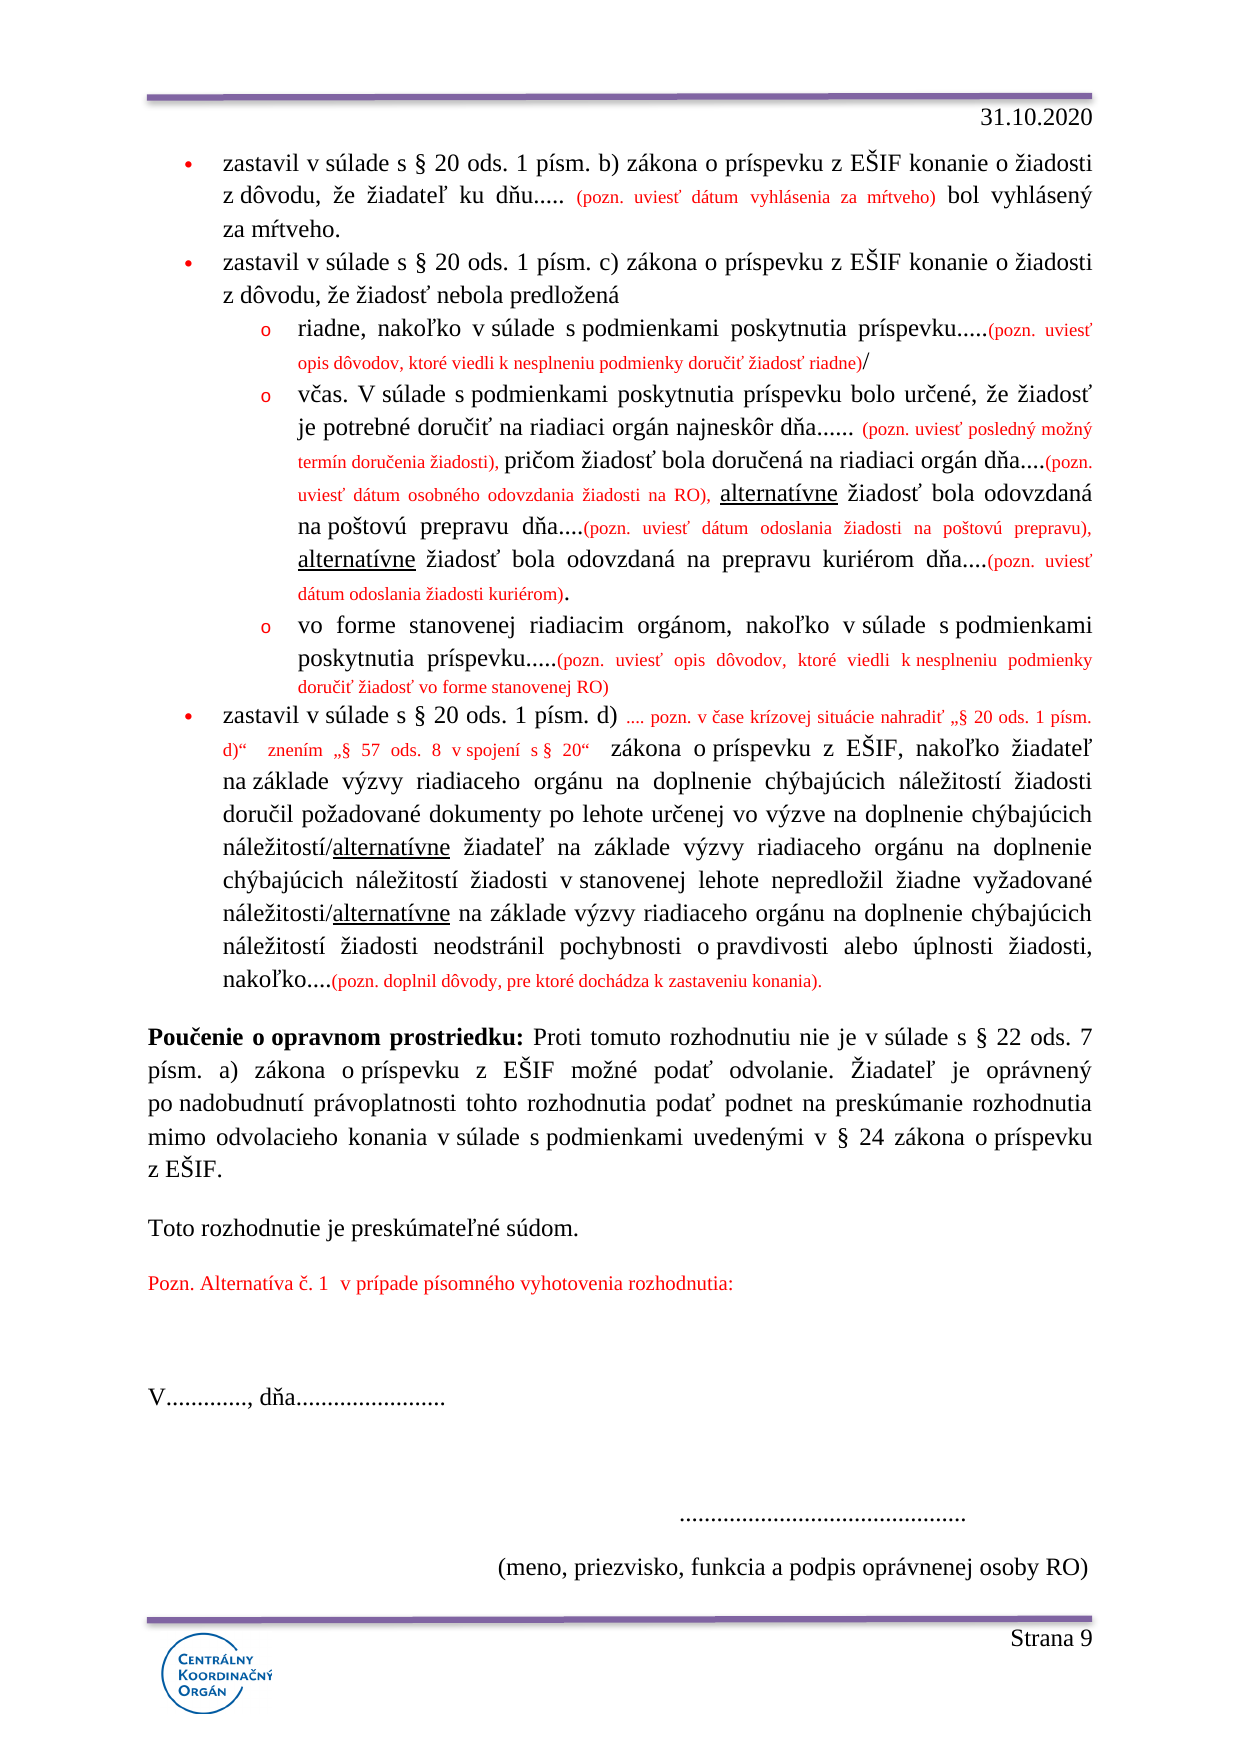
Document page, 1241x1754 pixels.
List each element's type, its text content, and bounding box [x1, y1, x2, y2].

text (meno, priezvisko, funkcia a podpis oprávnenej osoby RO) [148, 1552, 1093, 1581]
list vo forme stanovenej riadiacim orgánom, nakoľko v súlade s podmienkami poskytnutia príspevku.....(pozn. uviesť opis dôvodov, ktoré viedli k nesplneniu podmienky doručiť žiadosť vo forme stanovenej RO) [260, 610, 1093, 697]
text Pozn. Alternatíva č. 1 v prípade písomného vyhotovenia rozhodnutia: [148, 1271, 1093, 1295]
list zastavil v súlade s § 20 ods. 1 písm. c) zákona o príspevku z EŠIF konanie o žiadosti z dôvodu, že žiadosť nebola predložená [185, 247, 1093, 308]
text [148, 1498, 1093, 1527]
list včas. V súlade s podmienkami poskytnutia príspevku bolo určené, že žiadosť je potrebné doručiť na riadiaci orgán najneskôr dňa...... (pozn. uviesť posledný možný termín doručenia žiadosti), pričom žiadosť bola doručená na riadiaci orgán dňa....(pozn. uviesť dátum osobného odovzdania žiadosti na RO), alternatívne žiadosť bola odovzdaná na poštovú prepravu dňa....(pozn. uviesť dátum odoslania žiadosti na poštovú prepravu), alternatívne žiadosť bola odovzdaná na prepravu kuriérom dňa....(pozn. uviesť dátum odoslania žiadosti kuriérom). [260, 379, 1093, 606]
list riadne, nakoľko v súlade s podmienkami poskytnutia príspevku.....(pozn. uviesť opis dôvodov, ktoré viedli k nesplneniu podmienky doručiť žiadosť riadne)/ [260, 313, 1093, 375]
picture [159, 1631, 272, 1713]
text V............., dňa........................ [148, 1382, 1093, 1411]
text Poučenie o opravnom prostriedku: Proti tomuto rozhodnutiu nie je v súlade s § 22 ods. 7 písm. a) zákona o príspevku z EŠIF možné podať odvolanie. Žiadateľ je oprávnený po nadobudnutí právoplatnosti tohto rozhodnutia podať podnet na preskúmanie rozhodnutia mimo odvolacieho konania v súlade s podmienkami uvedenými v § 24 zákona o príspevku z EŠIF. [148, 1022, 1093, 1183]
list zastavil v súlade s § 20 ods. 1 písm. b) zákona o príspevku z EŠIF konanie o žiadosti z dôvodu, že žiadateľ ku dňu..... (pozn. uviesť dátum vyhlásenia za mŕtveho) bol vyhlásený za mŕtveho. [185, 148, 1093, 242]
text Toto rozhodnutie je preskúmateľné súdom. [148, 1213, 1093, 1241]
list zastavil v súlade s § 20 ods. 1 písm. d) .... pozn. v čase krízovej situácie nahradiť „§ 20 ods. 1 písm. d)“ znením „§ 57 ods. 8 v spojení s § 20“ zákona o príspevku z EŠIF, nakoľko žiadateľ na základe výzvy riadiaceho orgánu na doplnenie chýbajúcich náležitostí žiadosti doručil požadované dokumenty po lehote určenej vo výzve na doplnenie chýbajúcich náležitostí/alternatívne žiadateľ na základe výzvy riadiaceho orgánu na doplnenie chýbajúcich náležitostí žiadosti v stanovenej lehote nepredložil žiadne vyžadované náležitosti/alternatívne na základe výzvy riadiaceho orgánu na doplnenie chýbajúcich náležitostí žiadosti neodstránil pochybnosti o pravdivosti alebo úplnosti žiadosti, nakoľko....(pozn. doplnil dôvody, pre ktoré dochádza k zastaveniu konania). [185, 700, 1093, 993]
